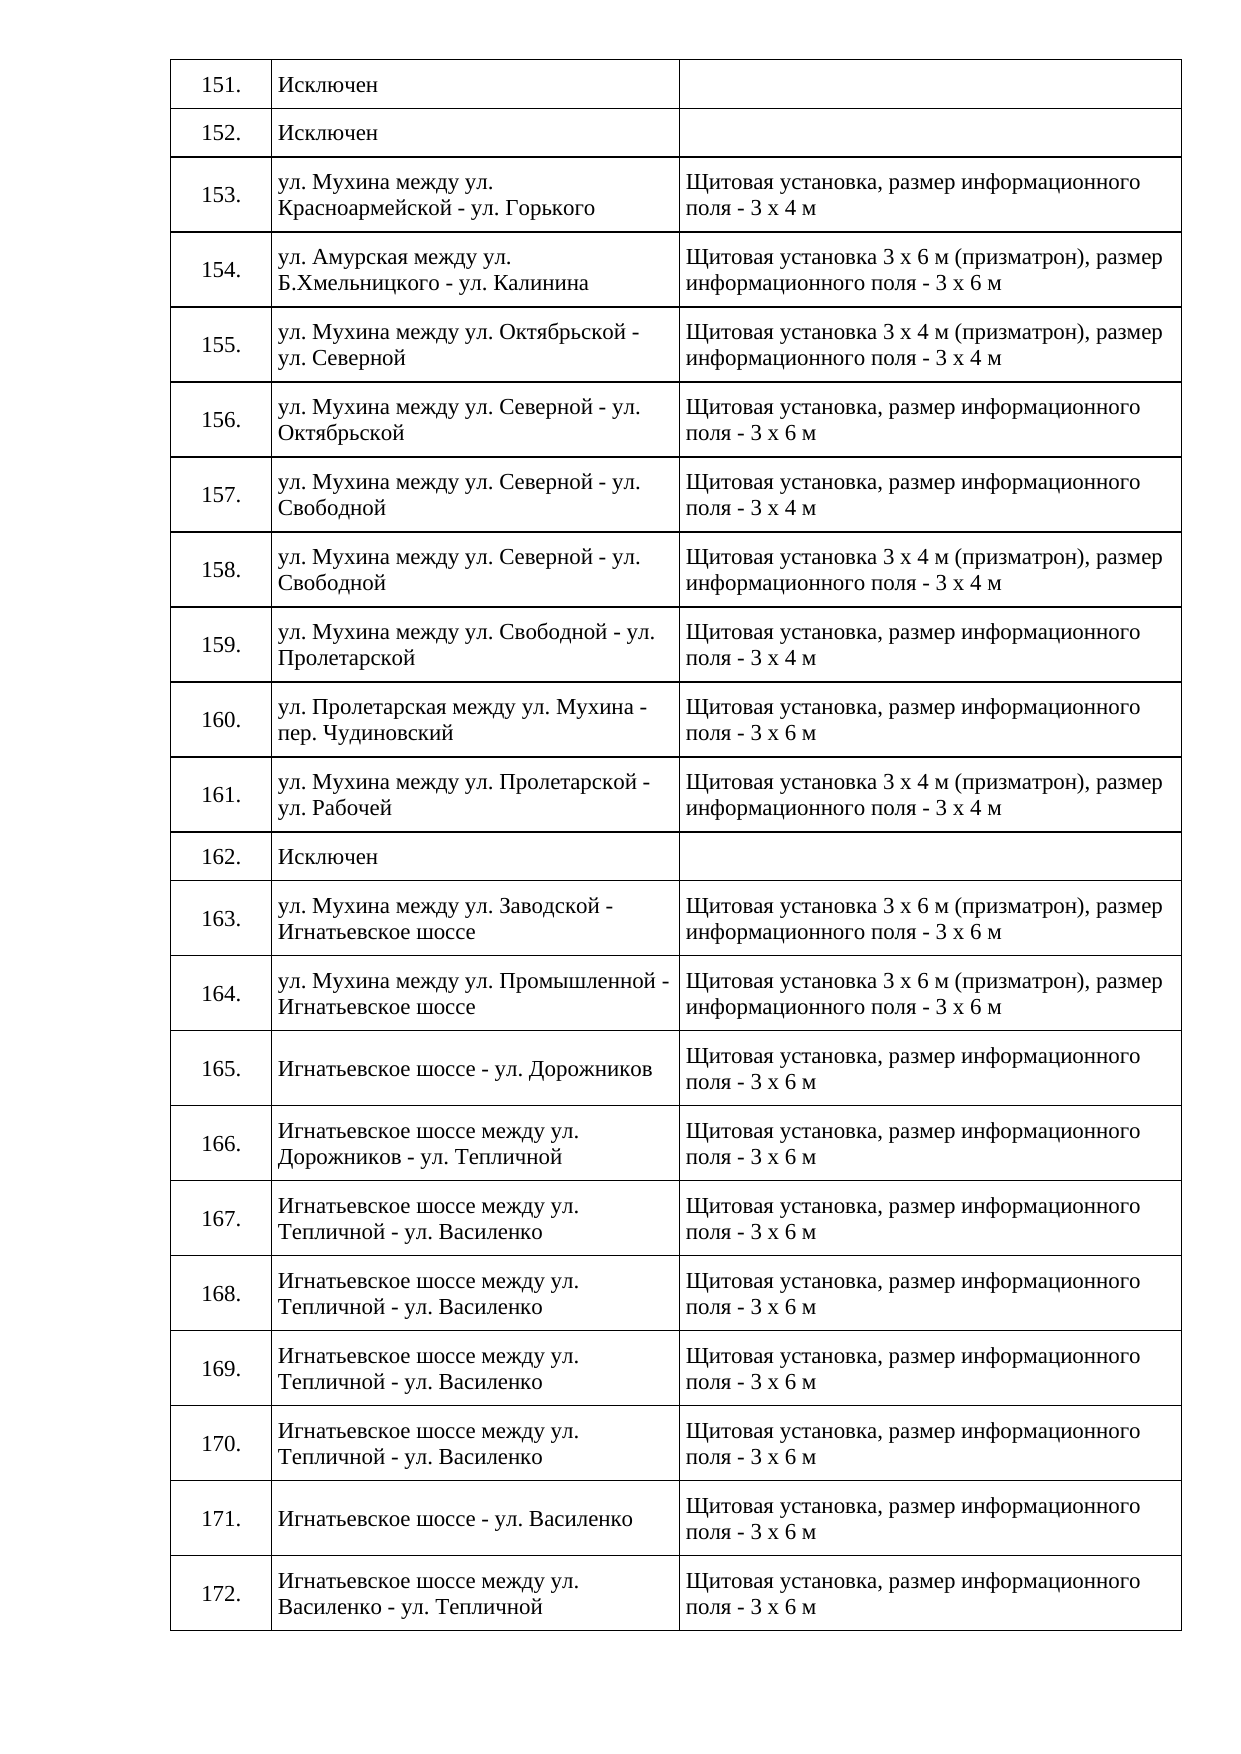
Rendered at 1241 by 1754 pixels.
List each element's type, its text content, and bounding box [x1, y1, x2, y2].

table_cell 152. [171, 109, 271, 156]
table_cell Щитовая установка, размер информационного поля - 3 x 6 м [680, 1031, 1181, 1105]
table_cell ул. Пролетарская между ул. Мухина - пер. Чудиновский [272, 683, 679, 756]
table_cell Игнатьевское шоссе между ул. Тепличной - ул. Василенко [272, 1331, 679, 1405]
table_cell 164. [171, 956, 271, 1030]
table_cell Щитовая установка 3 x 4 м (призматрон), размер информационного поля - 3 x 4 м [680, 533, 1181, 606]
table_cell 158. [171, 533, 271, 606]
table_cell Исключен [272, 833, 679, 880]
table_cell 162. [171, 833, 271, 880]
table_cell Щитовая установка, размер информационного поля - 3 x 6 м [680, 683, 1181, 756]
table_cell 151. [171, 60, 271, 108]
table_cell 160. [171, 683, 271, 756]
table_cell ул. Мухина между ул. Северной - ул. Свободной [272, 458, 679, 531]
table_cell 166. [171, 1106, 271, 1180]
table_cell Щитовая установка 3 x 6 м (призматрон), размер информационного поля - 3 x 6 м [680, 956, 1181, 1030]
table_cell Игнатьевское шоссе - ул. Дорожников [272, 1031, 679, 1105]
table_cell 170. [171, 1406, 271, 1480]
table_cell Щитовая установка 3 x 6 м (призматрон), размер информационного поля - 3 x 6 м [680, 881, 1181, 955]
table_cell Щитовая установка, размер информационного поля - 3 x 6 м [680, 383, 1181, 456]
table_cell Игнатьевское шоссе между ул. Тепличной - ул. Василенко [272, 1406, 679, 1480]
table_cell 171. [171, 1481, 271, 1555]
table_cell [680, 1481, 1181, 1555]
table_cell ул. Мухина между ул. Северной - ул. Свободной [272, 533, 679, 606]
table_cell Щитовая установка 3 x 4 м (призматрон), размер информационного поля - 3 x 4 м [680, 308, 1181, 381]
table_cell Щитовая установка 3 x 4 м (призматрон), размер информационного поля - 3 x 4 м [680, 758, 1181, 831]
table_cell Исключен [272, 109, 679, 156]
table_cell Игнатьевское шоссе между ул. Василенко - ул. Тепличной [272, 1556, 679, 1630]
table_cell 157. [171, 458, 271, 531]
table_cell 172. [171, 1556, 271, 1630]
table_cell 156. [171, 383, 271, 456]
table_cell 168. [171, 1256, 271, 1330]
table_cell Щитовая установка, размер информационного поля - 3 x 6 м [680, 1331, 1181, 1405]
table_cell Щитовая установка 3 x 6 м (призматрон), размер информационного поля - 3 x 6 м [680, 233, 1181, 306]
table_cell 161. [171, 758, 271, 831]
table_cell ул. Мухина между ул. Промышленной - Игнатьевское шоссе [272, 956, 679, 1030]
table_cell Исключен [272, 60, 679, 108]
table_cell 154. [171, 233, 271, 306]
table_cell Игнатьевское шоссе между ул. Тепличной - ул. Василенко [272, 1256, 679, 1330]
table_cell 155. [171, 308, 271, 381]
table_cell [680, 158, 1181, 231]
table_cell [680, 833, 1181, 880]
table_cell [680, 1556, 1181, 1630]
table_cell Щитовая установка, размер информационного поля - 3 x 6 м [680, 1406, 1181, 1480]
table_cell [680, 109, 1181, 156]
table_cell [680, 60, 1181, 108]
table_cell 167. [171, 1181, 271, 1255]
table_cell ул. Мухина между ул. Северной - ул. Октябрьской [272, 383, 679, 456]
table_cell Щитовая установка, размер информационного поля - 3 x 6 м [680, 1256, 1181, 1330]
table_cell Щитовая установка, размер информационного поля - 3 x 4 м [680, 608, 1181, 681]
table_cell Щитовая установка, размер информационного поля - 3 x 6 м [680, 1106, 1181, 1180]
table_cell Щитовая установка, размер информационного поля - 3 x 4 м [680, 458, 1181, 531]
table_cell ул. Амурская между ул. Б.Хмельницкого - ул. Калинина [272, 233, 679, 306]
table_cell 153. [171, 158, 271, 231]
table_cell ул. Мухина между ул. Пролетарской - ул. Рабочей [272, 758, 679, 831]
table_cell Игнатьевское шоссе между ул. Тепличной - ул. Василенко [272, 1181, 679, 1255]
table_cell 169. [171, 1331, 271, 1405]
table_cell ул. Мухина между ул. Свободной - ул. Пролетарской [272, 608, 679, 681]
table_cell ул. Мухина между ул. Октябрьской - ул. Северной [272, 308, 679, 381]
table_cell 165. [171, 1031, 271, 1105]
table_cell Игнатьевское шоссе между ул. Дорожников - ул. Тепличной [272, 1106, 679, 1180]
table_cell Игнатьевское шоссе - ул. Василенко [272, 1481, 679, 1555]
table_cell 159. [171, 608, 271, 681]
table_cell ул. Мухина между ул. Красноармейской - ул. Горького [272, 158, 679, 231]
table_cell Щитовая установка, размер информационного поля - 3 x 6 м [680, 1181, 1181, 1255]
table_cell 163. [171, 881, 271, 955]
table_cell ул. Мухина между ул. Заводской - Игнатьевское шоссе [272, 881, 679, 955]
